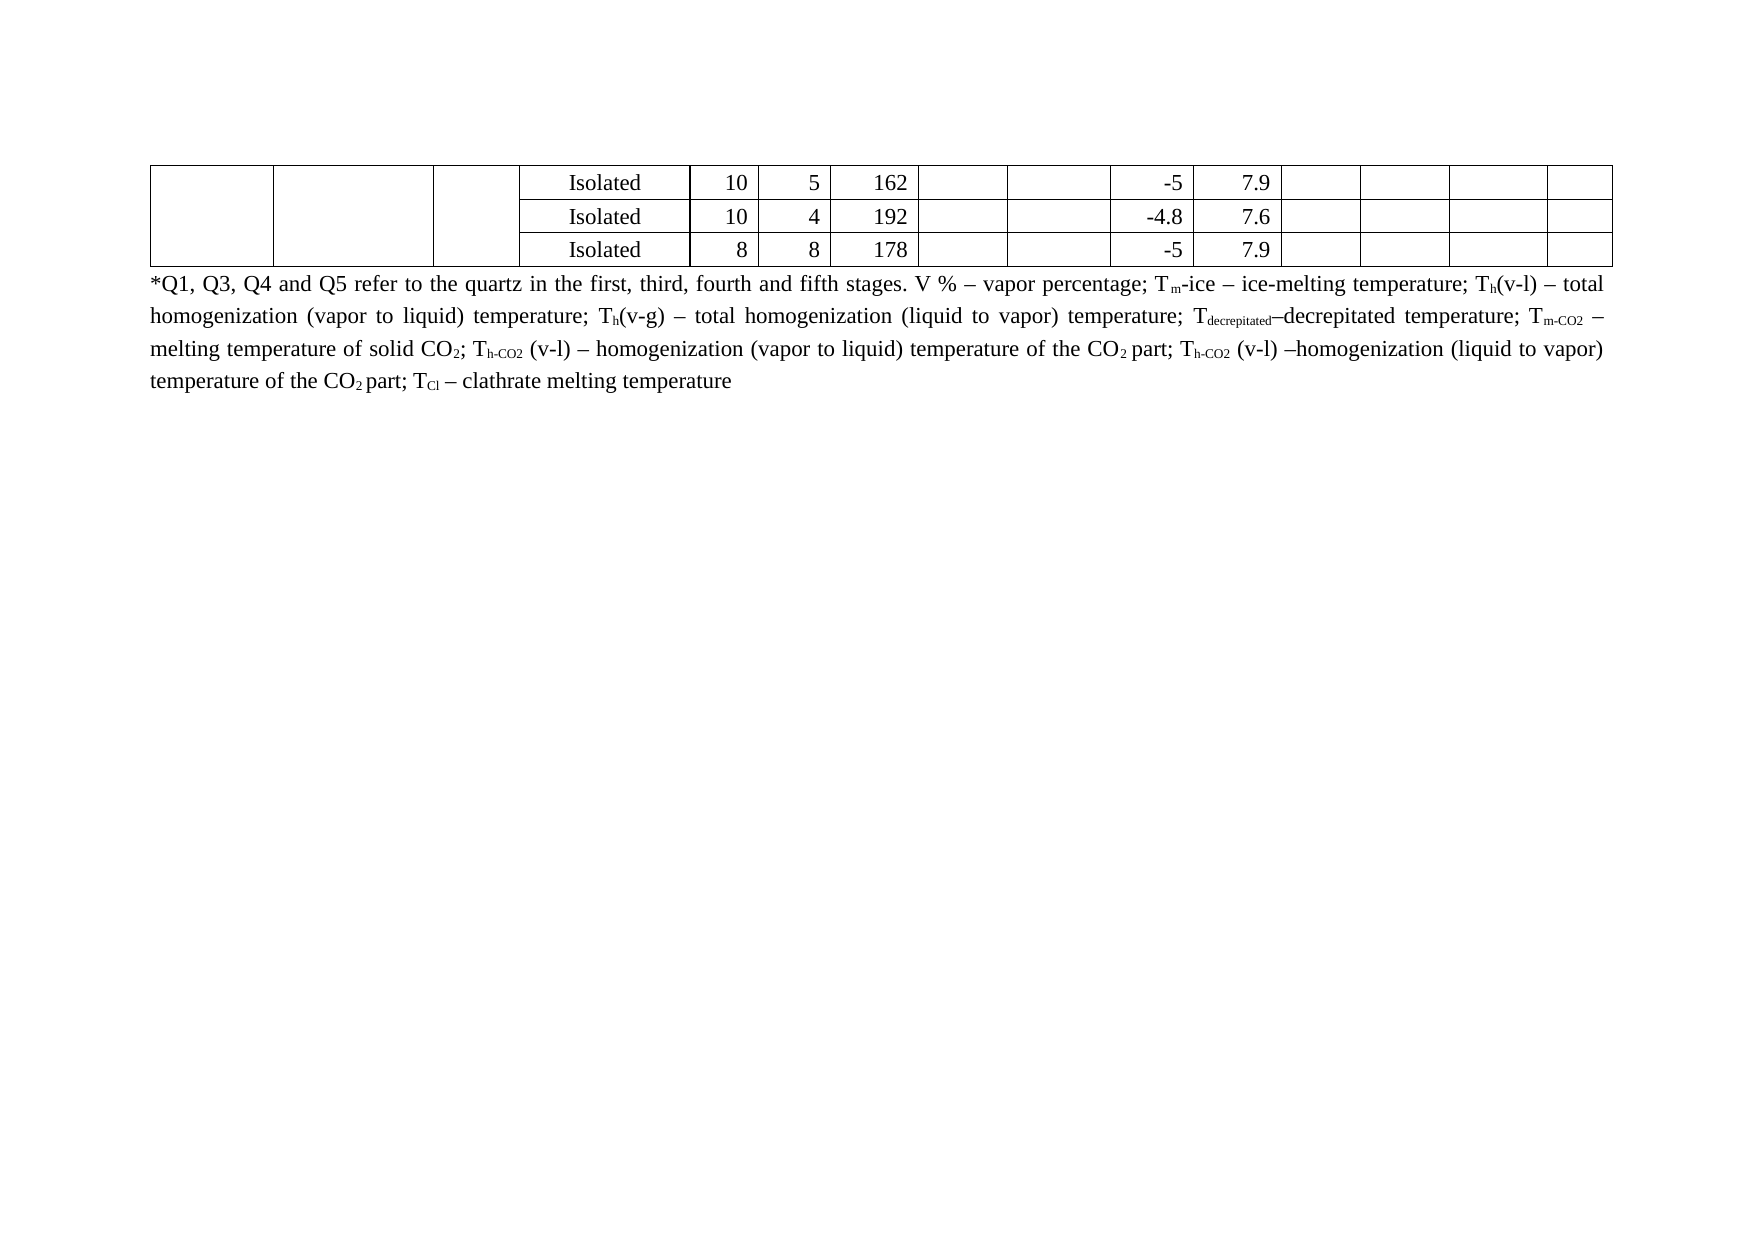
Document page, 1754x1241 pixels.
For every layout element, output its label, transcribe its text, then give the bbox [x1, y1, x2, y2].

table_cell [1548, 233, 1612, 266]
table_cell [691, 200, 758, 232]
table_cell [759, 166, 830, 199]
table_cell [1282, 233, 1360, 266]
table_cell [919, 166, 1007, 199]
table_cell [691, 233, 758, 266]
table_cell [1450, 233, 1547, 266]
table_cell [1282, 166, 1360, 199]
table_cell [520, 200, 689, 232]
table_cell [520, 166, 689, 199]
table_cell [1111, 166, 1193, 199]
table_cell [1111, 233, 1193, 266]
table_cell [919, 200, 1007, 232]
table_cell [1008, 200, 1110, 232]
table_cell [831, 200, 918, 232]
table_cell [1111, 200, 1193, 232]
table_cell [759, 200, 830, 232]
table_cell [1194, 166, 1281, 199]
text *Q1, Q3, Q4 and Q5 refer to the quartz in the first, third, fourth and fifth stages. V % – vapor percentage; Tm-ice – ice-melting temperature; Th(v-l) – total homogenization (vapor to liquid) temperature; Th(v-g) – total homogenization (liquid to vapor) temperature; Tdecrepitated–decrepitated temperature; Tm-CO2 – melting temperature of solid CO2; Th-CO2 (v-l) – homogenization (vapor to liquid) temperature of the CO2 part; Th-CO2 (v-l) –homogenization (liquid to vapor) temperature of the CO2 part; TCl – clathrate melting temperature [150, 267, 1604, 397]
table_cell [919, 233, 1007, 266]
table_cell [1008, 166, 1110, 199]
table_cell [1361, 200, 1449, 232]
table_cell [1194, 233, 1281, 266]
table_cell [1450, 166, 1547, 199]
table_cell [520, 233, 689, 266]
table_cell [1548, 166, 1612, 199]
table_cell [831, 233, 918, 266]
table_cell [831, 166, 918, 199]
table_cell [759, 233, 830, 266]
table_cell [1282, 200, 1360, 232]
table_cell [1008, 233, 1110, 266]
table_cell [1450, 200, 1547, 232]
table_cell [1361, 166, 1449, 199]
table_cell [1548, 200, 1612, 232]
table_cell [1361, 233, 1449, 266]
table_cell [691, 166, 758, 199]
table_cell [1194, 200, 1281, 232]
